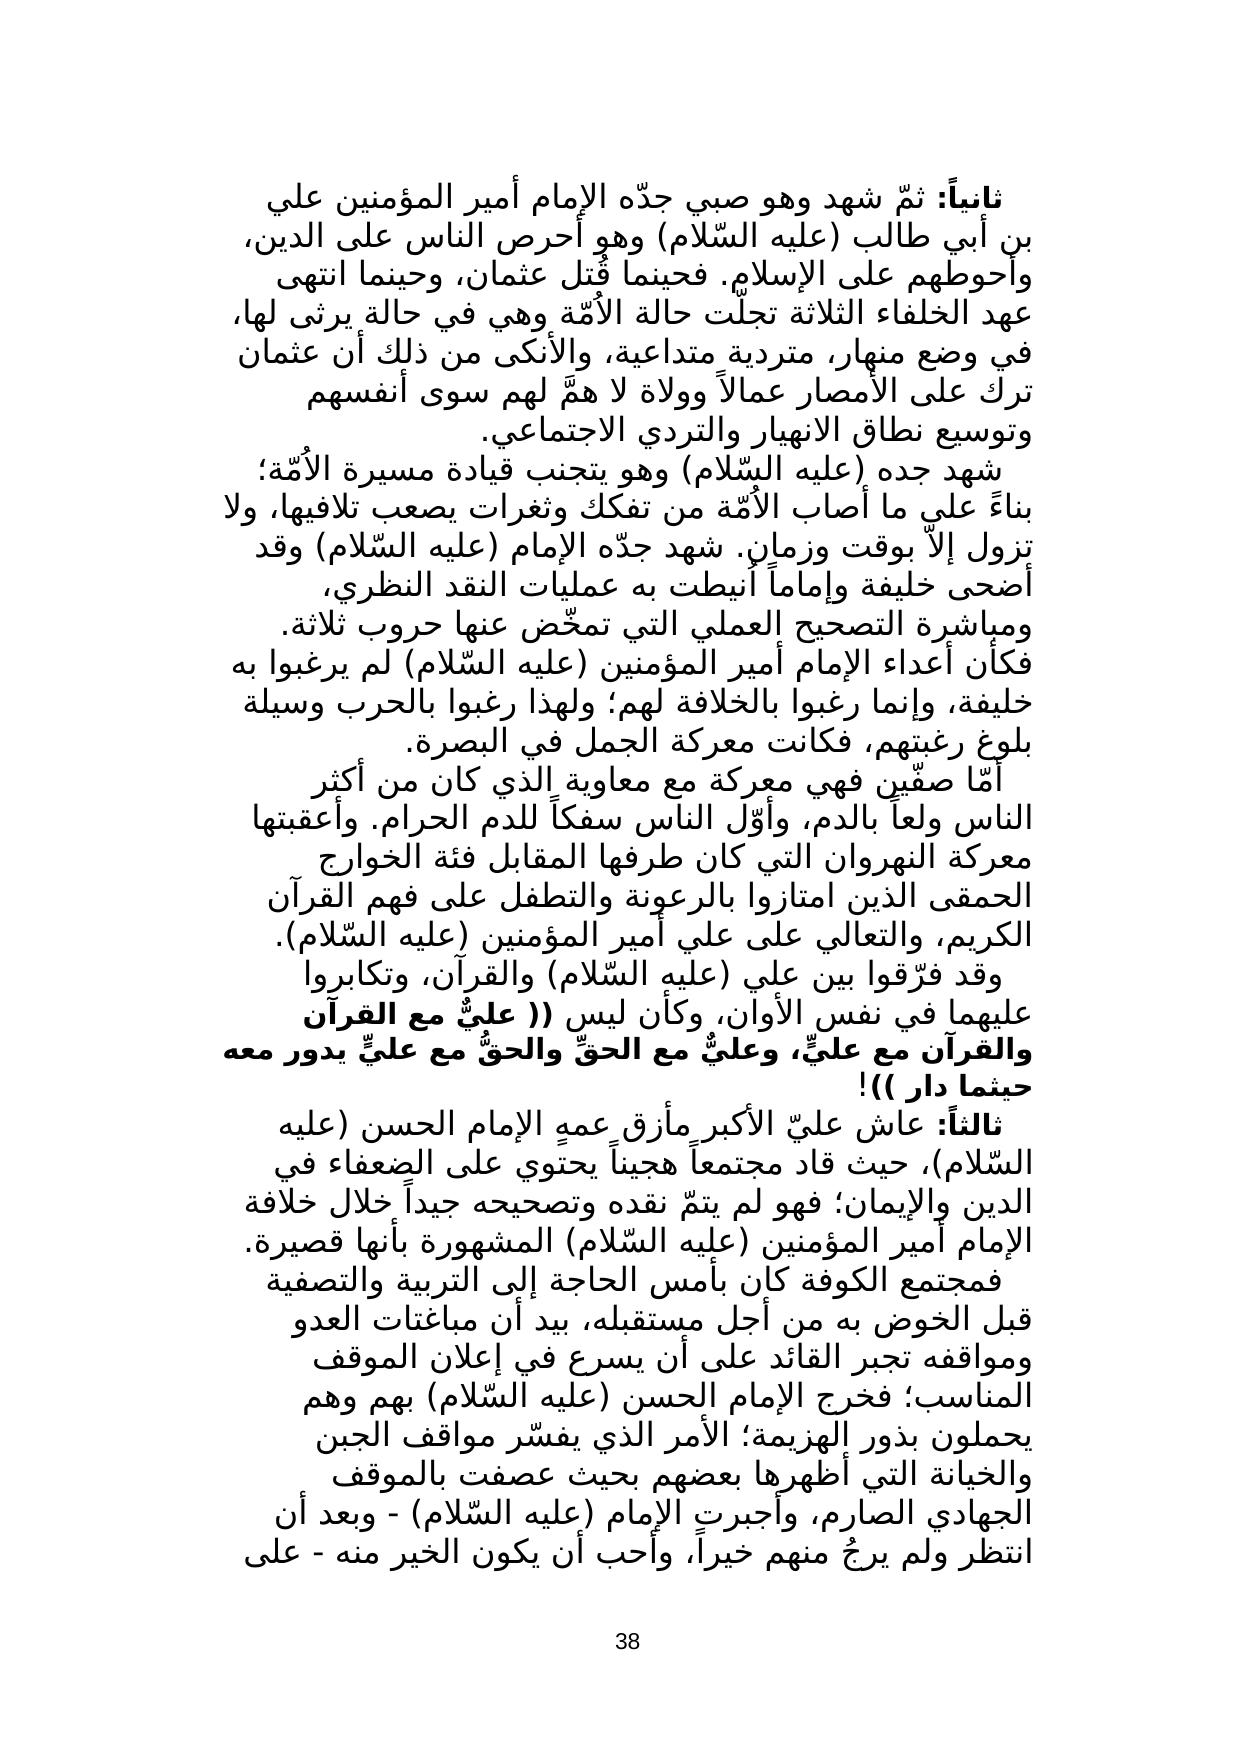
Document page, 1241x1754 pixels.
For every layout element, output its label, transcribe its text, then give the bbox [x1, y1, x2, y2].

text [222, 1260, 1033, 1571]
text شهد جده (عليه السّلام) وهو يتجنب قيادة مسيرة الاُمّة؛ بناءً على ما أصاب الاُمّة من تفكك وثغرات يصعب تلافيها، ولا تزول إلاّ بوقت وزمان. شهد جدّه الإمام (عليه السّلام) وقد أضحى خليفة وإماماً اُنيطت به عمليات النقد النظري، ومباشرة التصحيح العملي التي تمخّض عنها حروب ثلاثة. فكأن أعداء الإمام أمير المؤمنين (عليه السّلام) لم يرغبوا به خليفة، وإنما رغبوا بالخلافة لهم؛ ولهذا رغبوا بالحرب وسيلة بلوغ رغبتهم، فكانت معركة الجمل في البصرة. [222, 449, 1033, 760]
text ثالثاً: عاش عليّ الأكبر مأزق عمهٍ الإمام الحسن (عليه السّلام)، حيث قاد مجتمعاً هجيناً يحتوي على الضعفاء في الدين والإيمان؛ فهو لم يتمّ نقده وتصحيحه جيداً خلال خلافة الإمام أمير المؤمنين (عليه السّلام) المشهورة بأنها قصيرة. [222, 1105, 1033, 1260]
text وقد فرّقوا بين علي (عليه السّلام) والقرآن، وتكابروا عليهما في نفس الأوان، وكأن ليس (( عليٌّ مع القرآن والقرآن مع عليٍّ، وعليٌّ مع الحقِّ والحقُّ مع عليٍّ يدور معه حيثما دار ))! [222, 954, 1033, 1105]
text أمّا صفّين فهي معركة مع معاوية الذي كان من أكثر الناس ولعاً بالدم، وأوّل الناس سفكاً للدم الحرام. وأعقبتها معركة النهروان التي كان طرفها المقابل فئة الخوارج الحمقى الذين امتازوا بالرعونة والتطفل على فهم القرآن الكريم، والتعالي على علي أمير المؤمنين (عليه السّلام). [222, 760, 1033, 954]
text ثانياً: ثمّ شهد وهو صبي جدّه الإمام أمير المؤمنين علي بن أبي طالب (عليه السّلام) وهو أحرص الناس على الدين، وأحوطهم على الإسلام. فحينما قُتل عثمان، وحينما انتهى عهد الخلفاء الثلاثة تجلّت حالة الاُمّة وهي في حالة يرثى لها، في وضع منهار، متردية متداعية، والأنكى من ذلك أن عثمان ترك على الأمصار عمالاً وولاة لا همَّ لهم سوى أنفسهم وتوسيع نطاق الانهيار والتردي الاجتماعي. [222, 177, 1033, 449]
